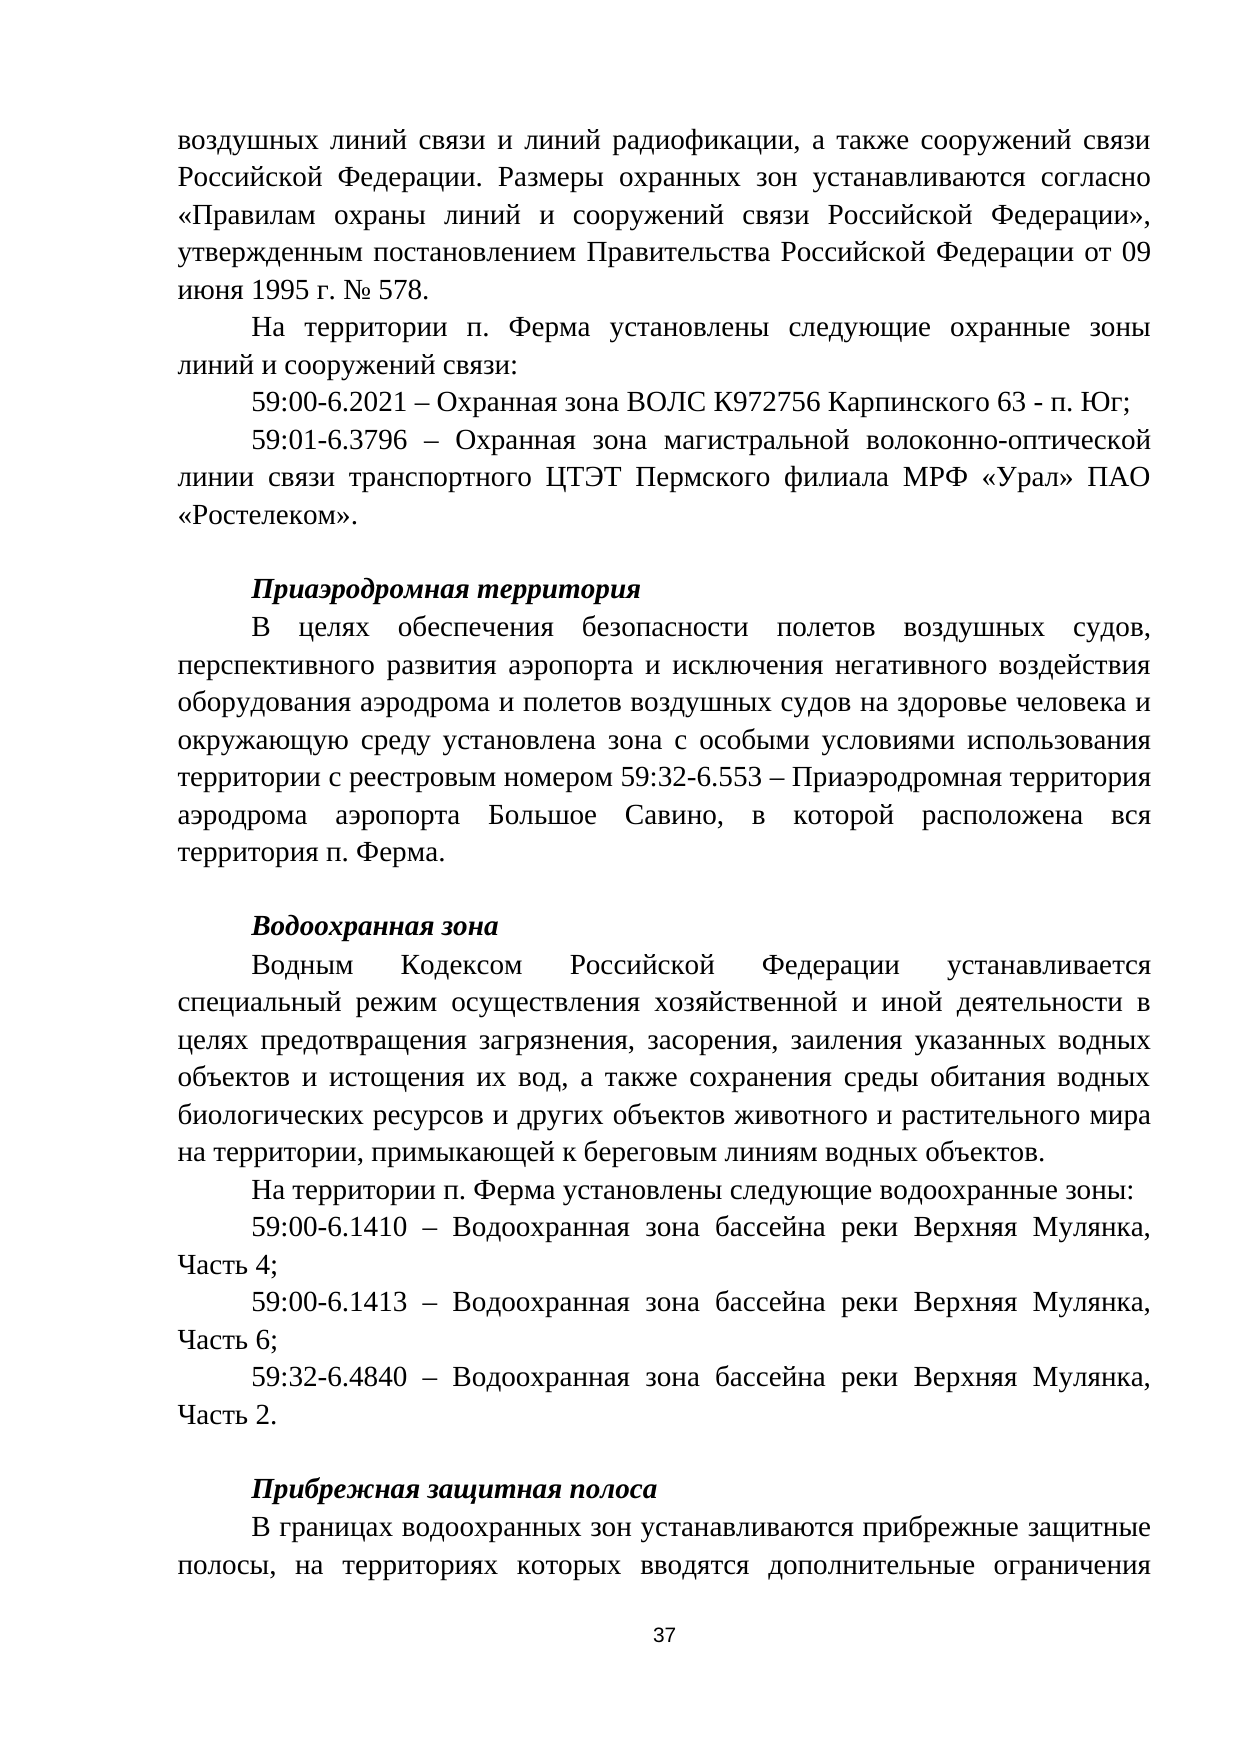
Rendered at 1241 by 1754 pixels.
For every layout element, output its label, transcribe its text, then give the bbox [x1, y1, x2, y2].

text 59:00-6.1413 – Водоохранная зона бассейна реки Верхняя Мулянка, Часть 6; [177, 1281, 1152, 1356]
text Прибрежная защитная полоса [177, 1468, 1152, 1506]
text Приаэродромная территория [177, 568, 1152, 606]
text Водоохранная зона [177, 906, 1152, 943]
text Водным Кодексом Российской Федерации устанавливается специальный режим осуществления хозяйственной и иной деятельности в целях предотвращения загрязнения, засорения, заиления указанных водных объектов и истощения их вод, а также сохранения среды обитания водных биологических ресурсов и других объектов животного и растительного мира на территории, примыкающей к береговым линиям водных объектов. [177, 943, 1152, 1168]
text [177, 1506, 1152, 1581]
text На территории п. Ферма установлены следующие водоохранные зоны: [177, 1168, 1152, 1206]
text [177, 118, 1152, 306]
text 59:01-6.3796 – Охранная зона магистральной волоконно-оптической линии связи транспортного ЦТЭТ Пермского филиала МРФ «Урал» ПАО «Ростелеком». [177, 418, 1152, 531]
text 59:32-6.4840 – Водоохранная зона бассейна реки Верхняя Мулянка, Часть 2. [177, 1356, 1152, 1431]
text На территории п. Ферма установлены следующие охранные зоны линий и сооружений связи: [177, 306, 1152, 381]
text 59:00-6.1410 – Водоохранная зона бассейна реки Верхняя Мулянка, Часть 4; [177, 1206, 1152, 1281]
text 59:00-6.2021 – Охранная зона ВОЛС К972756 Карпинского 63 - п. Юг; [177, 381, 1152, 418]
text В целях обеспечения безопасности полетов воздушных судов, перспективного развития аэропорта и исключения негативного воздействия оборудования аэродрома и полетов воздушных судов на здоровье человека и окружающую среду установлена зона с особыми условиями использования территории с реестровым номером 59:32-6.553 – Приаэродромная территория аэродрома аэропорта Большое Савино, в которой расположена вся территория п. Ферма. [177, 606, 1152, 868]
